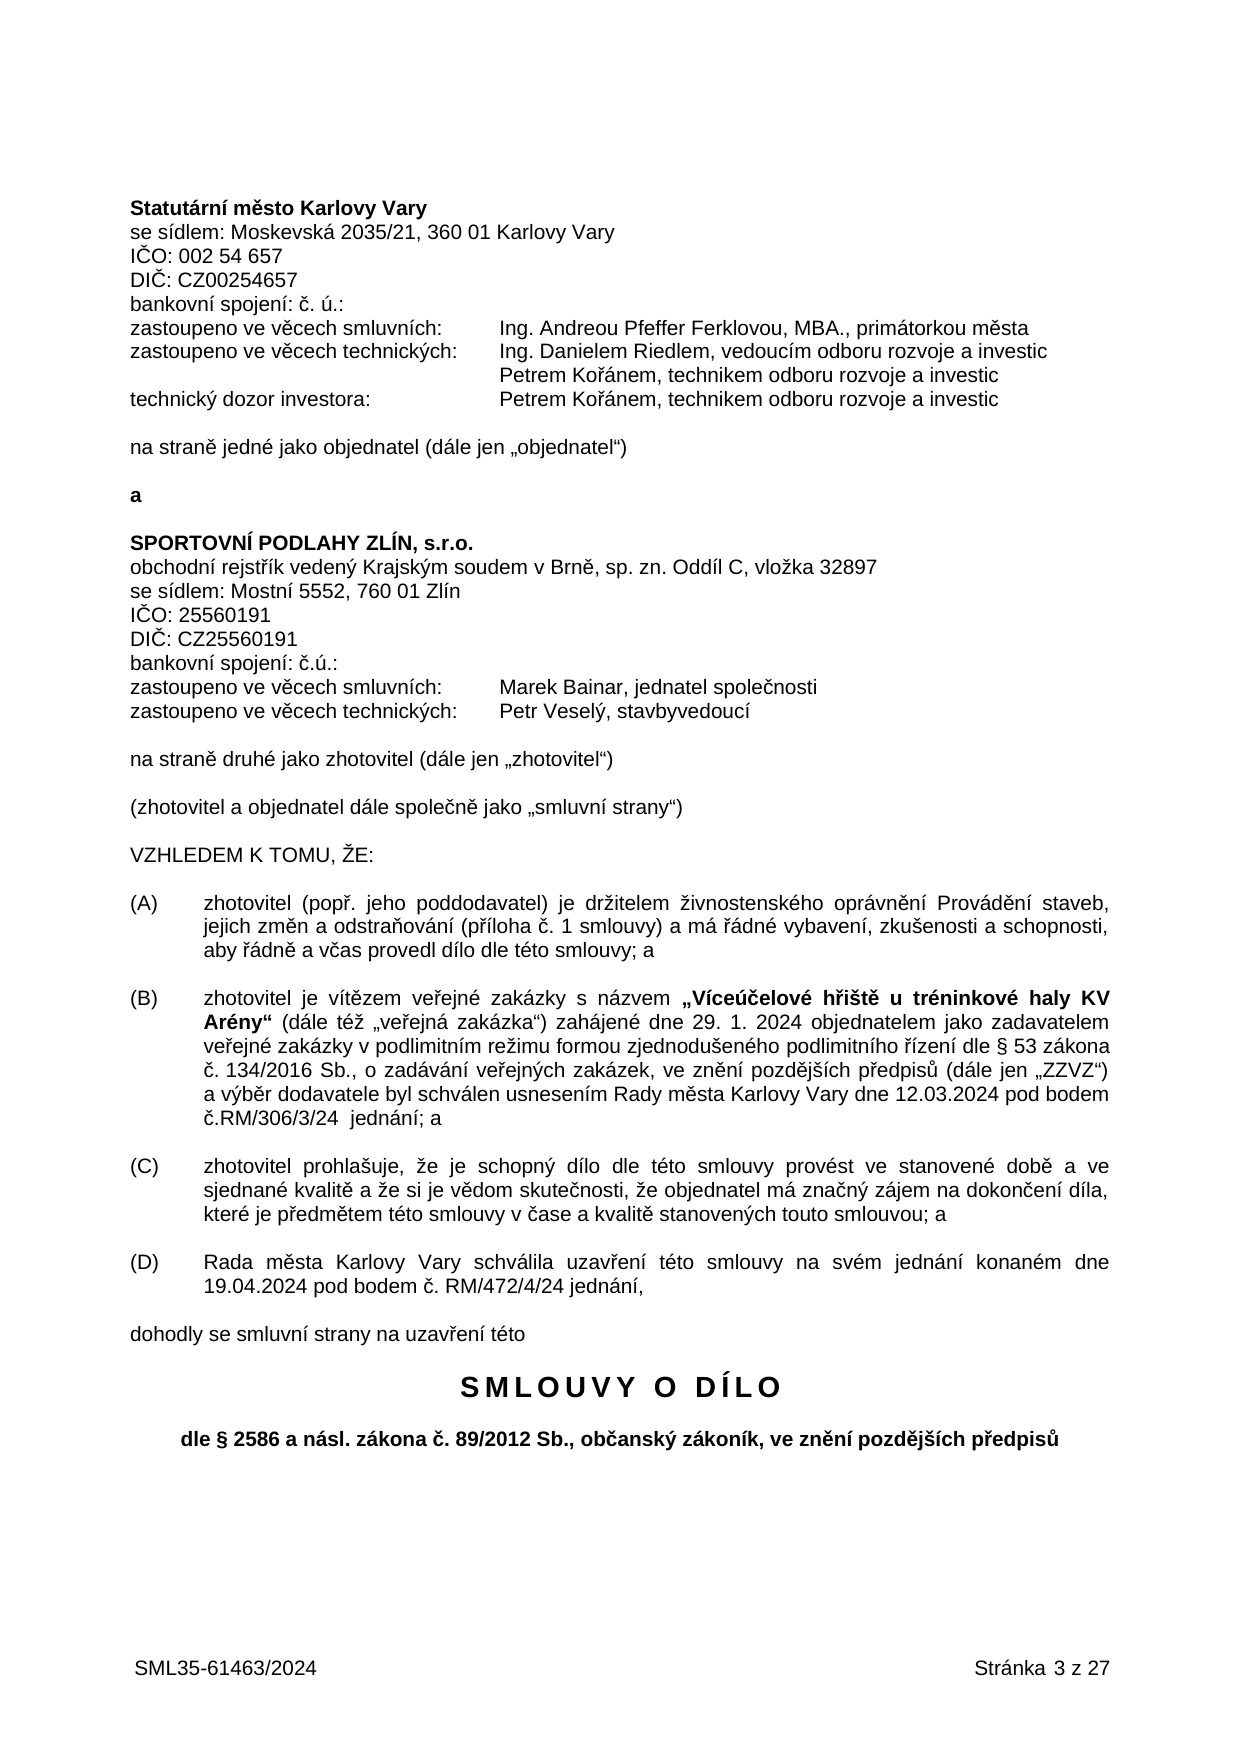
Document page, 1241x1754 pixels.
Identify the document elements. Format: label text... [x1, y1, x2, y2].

text na straně druhé jako zhotovitel (dále jen „zhotovitel“) [130, 747, 1110, 771]
text zastoupeno ve věcech smluvních: Ing. Andreou Pfeffer Ferklovou, MBA., primátorkou města [130, 315, 1110, 339]
text SMLOUVY O DÍLO [130, 1369, 1110, 1403]
list zhotovitel prohlašuje, že je schopný dílo dle této smlouvy provést ve stanovené době a ve sjednané kvalitě a že si je vědom skutečnosti, že objednatel má značný zájem na dokončení díla, které je předmětem této smlouvy v čase a kvalitě stanovených touto smlouvou; a [130, 1154, 1110, 1226]
text DIČ: CZ25560191 [130, 627, 1110, 651]
text dohodly se smluvní strany na uzavření této [130, 1322, 1110, 1346]
text zastoupeno ve věcech technických: Ing. Danielem Riedlem, vedoucím odboru rozvoje a investic [130, 339, 1110, 363]
text bankovní spojení: č. ú.: [130, 291, 1110, 315]
text zastoupeno ve věcech technických: Petr Veselý, stavbyvedoucí [130, 699, 1110, 723]
text zastoupeno ve věcech smluvních: Marek Bainar, jednatel společnosti [130, 675, 1110, 699]
text se sídlem: Moskevská 2035/21, 360 01 Karlovy Vary [130, 219, 1110, 243]
text IČO: 002 54 657 [130, 243, 1110, 267]
subtitle SPORTOVNÍ PODLAHY ZLÍN, s.r.o. [130, 531, 1110, 555]
text bankovní spojení: č.ú.: [130, 651, 1110, 675]
text DIČ: CZ00254657 [130, 267, 1110, 291]
text Vzhledem k tomu, že: [130, 842, 1110, 866]
subtitle Statutární město Karlovy Vary [130, 196, 1110, 219]
text na straně jedné jako objednatel (dále jen „objednatel“) [130, 435, 1110, 459]
text Petrem Kořánem, technikem odboru rozvoje a investic [130, 363, 1110, 387]
text dle § 2586 a násl. zákona č. 89/2012 Sb., občanský zákoník, ve znění pozdějších předpisů [130, 1427, 1110, 1451]
text obchodní rejstřík vedený Krajským soudem v Brně, sp. zn. Oddíl C, vložka 32897 [130, 555, 1110, 579]
text technický dozor investora: Petrem Kořánem, technikem odboru rozvoje a investic [130, 387, 1110, 411]
text IČO: 25560191 [130, 603, 1110, 627]
text se sídlem: Mostní 5552, 760 01 Zlín [130, 579, 1110, 603]
text a [130, 483, 1110, 507]
list Rada města Karlovy Vary schválila uzavření této smlouvy na svém jednání konaném dne 19.04.2024 pod bodem č. RM/472/4/24 jednání, [130, 1250, 1110, 1298]
text (zhotovitel a objednatel dále společně jako „smluvní strany“) [130, 794, 1110, 818]
list zhotovitel (popř. jeho poddodavatel) je držitelem živnostenského oprávnění Provádění staveb, jejich změn a odstraňování (příloha č. 1 smlouvy) a má řádné vybavení, zkušenosti a schopnosti, aby řádně a včas provedl dílo dle této smlouvy; a [130, 890, 1110, 962]
list zhotovitel je vítězem veřejné zakázky s názvem „Víceúčelové hřiště u tréninkové haly KV Arény“ (dále též „veřejná zakázka“) zahájené dne 29. 1. 2024 objednatelem jako zadavatelem veřejné zakázky v podlimitním režimu formou zjednodušeného podlimitního řízení dle § 53 zákona č. 134/2016 Sb., o zadávání veřejných zakázek, ve znění pozdějších předpisů (dále jen „ZZVZ“) a výběr dodavatele byl schválen usnesením Rady města Karlovy Vary dne 12.03.2024 pod bodem č.RM/306/3/24 jednání; a [130, 986, 1110, 1130]
